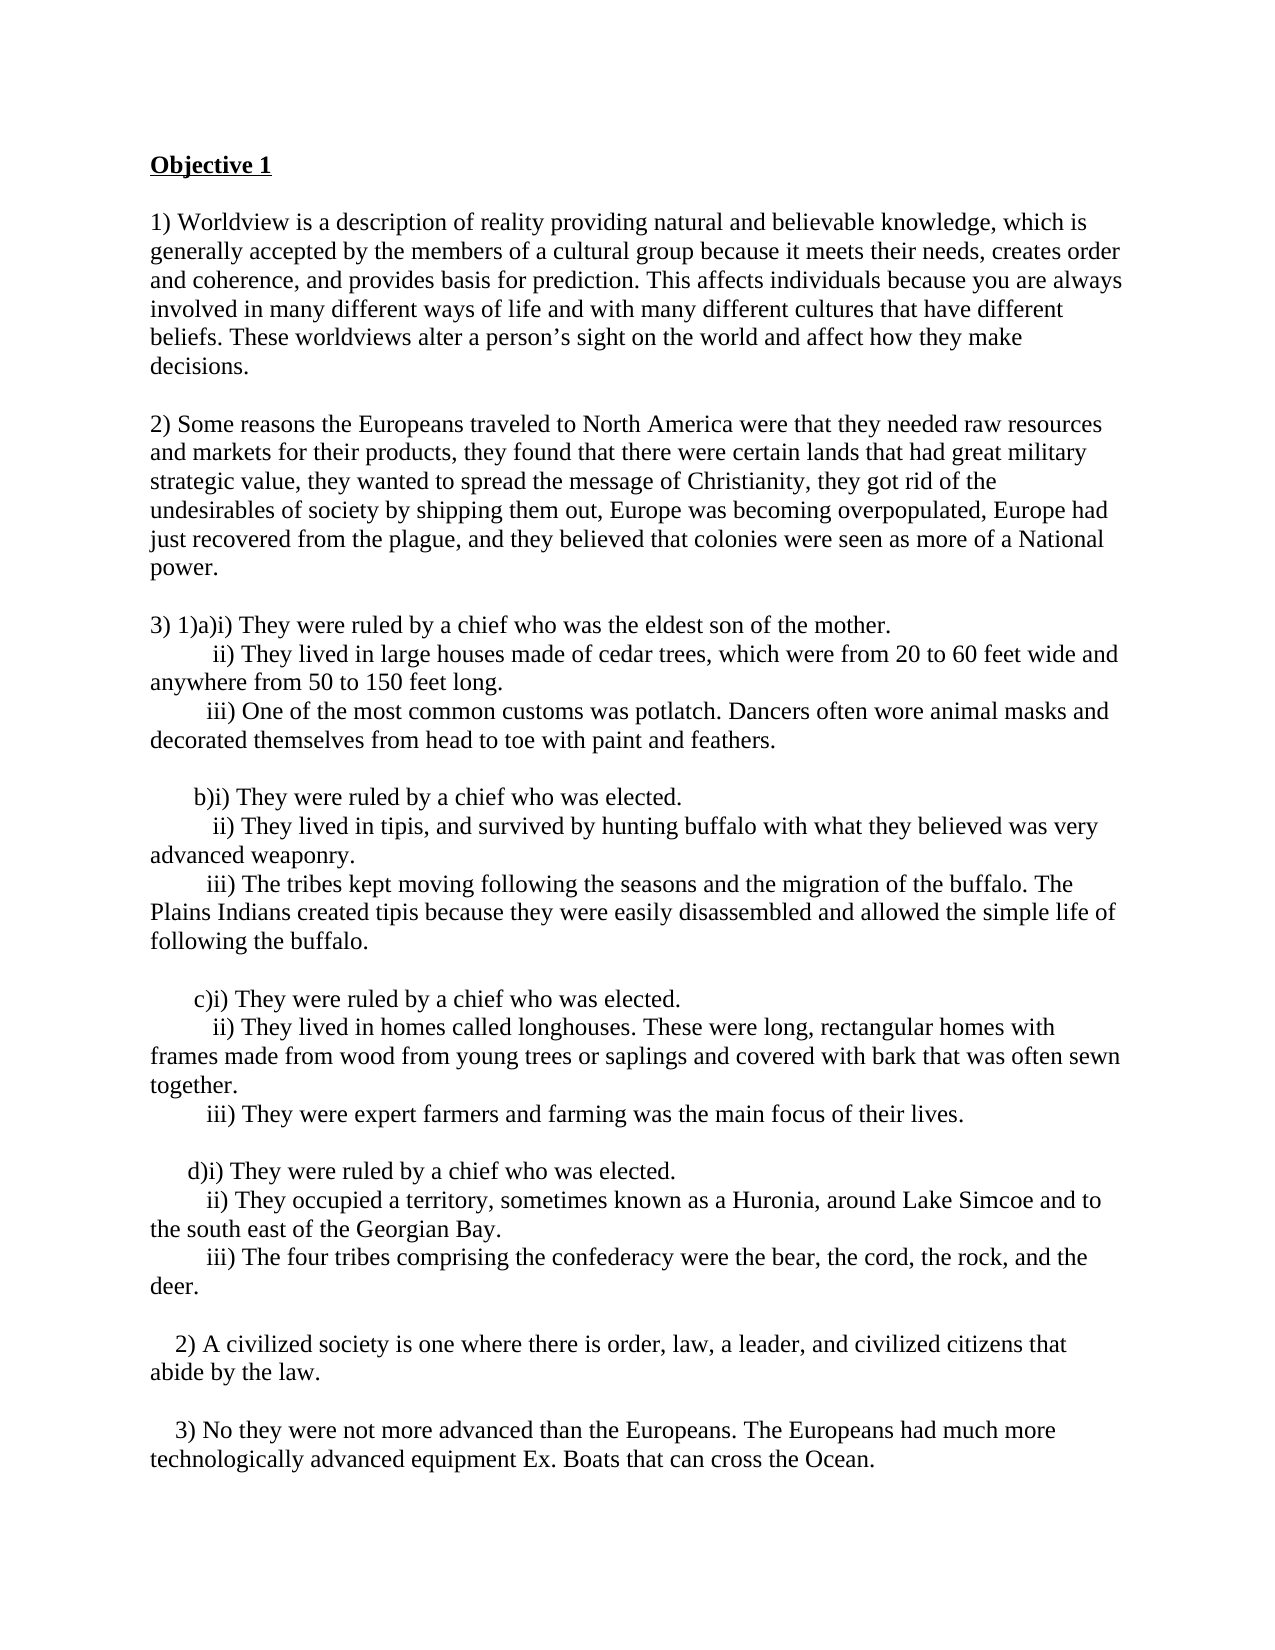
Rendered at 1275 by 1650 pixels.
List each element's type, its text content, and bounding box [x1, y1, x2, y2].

text d)i) They were ruled by a chief who was elected. [150, 1156, 1125, 1185]
text iii) The four tribes comprising the confederacy were the bear, the cord, the rock, and the deer. [150, 1242, 1125, 1300]
text iii) One of the most common customs was potlatch. Dancers often wore animal masks and decorated themselves from head to toe with paint and feathers. [150, 696, 1125, 754]
text ii) They lived in homes called longhouses. These were long, rectangular homes with frames made from wood from young trees or saplings and covered with bark that was often sewn together. [150, 1012, 1125, 1099]
text 1) Worldview is a description of reality providing natural and believable knowledge, which is generally accepted by the members of a cultural group because it meets their needs, creates order and coherence, and provides basis for prediction. This affects individuals because you are always involved in many different ways of life and with many different cultures that have different beliefs. These worldviews alter a person’s sight on the world and affect how they make decisions. [150, 207, 1125, 380]
text 2) A civilized society is one where there is order, law, a leader, and civilized citizens that abide by the law. [150, 1329, 1125, 1386]
text b)i) They were ruled by a chief who was elected. [150, 782, 1125, 811]
text ii) They occupied a territory, sometimes known as a Huronia, around Lake Simcoe and to the south east of the Georgian Bay. [150, 1185, 1125, 1242]
text ii) They lived in large houses made of cedar trees, which were from 20 to 60 feet wide and anywhere from 50 to 150 feet long. [150, 639, 1125, 696]
text 3) 1)a)i) They were ruled by a chief who was the eldest son of the mother. [150, 610, 1125, 639]
text iii) The tribes kept moving following the seasons and the migration of the buffalo. The Plains Indians created tipis because they were easily disassembled and allowed the simple life of following the buffalo. [150, 869, 1125, 955]
text 3) No they were not more advanced than the Europeans. The Europeans had much more technologically advanced equipment Ex. Boats that can cross the Ocean. [150, 1415, 1125, 1472]
subtitle Objective 1 [150, 150, 1125, 179]
text ii) They lived in tipis, and survived by hunting buffalo with what they believed was very advanced weaponry. [150, 811, 1125, 869]
text iii) They were expert farmers and farming was the main focus of their lives. [150, 1099, 1125, 1127]
text c)i) They were ruled by a chief who was elected. [150, 984, 1125, 1012]
text 2) Some reasons the Europeans traveled to North America were that they needed raw resources and markets for their products, they found that there were certain lands that had great military strategic value, they wanted to spread the message of Christianity, they got rid of the undesirables of society by shipping them out, Europe was becoming overpopulated, Europe had just recovered from the plague, and they believed that colonies were seen as more of a National power. [150, 409, 1125, 581]
